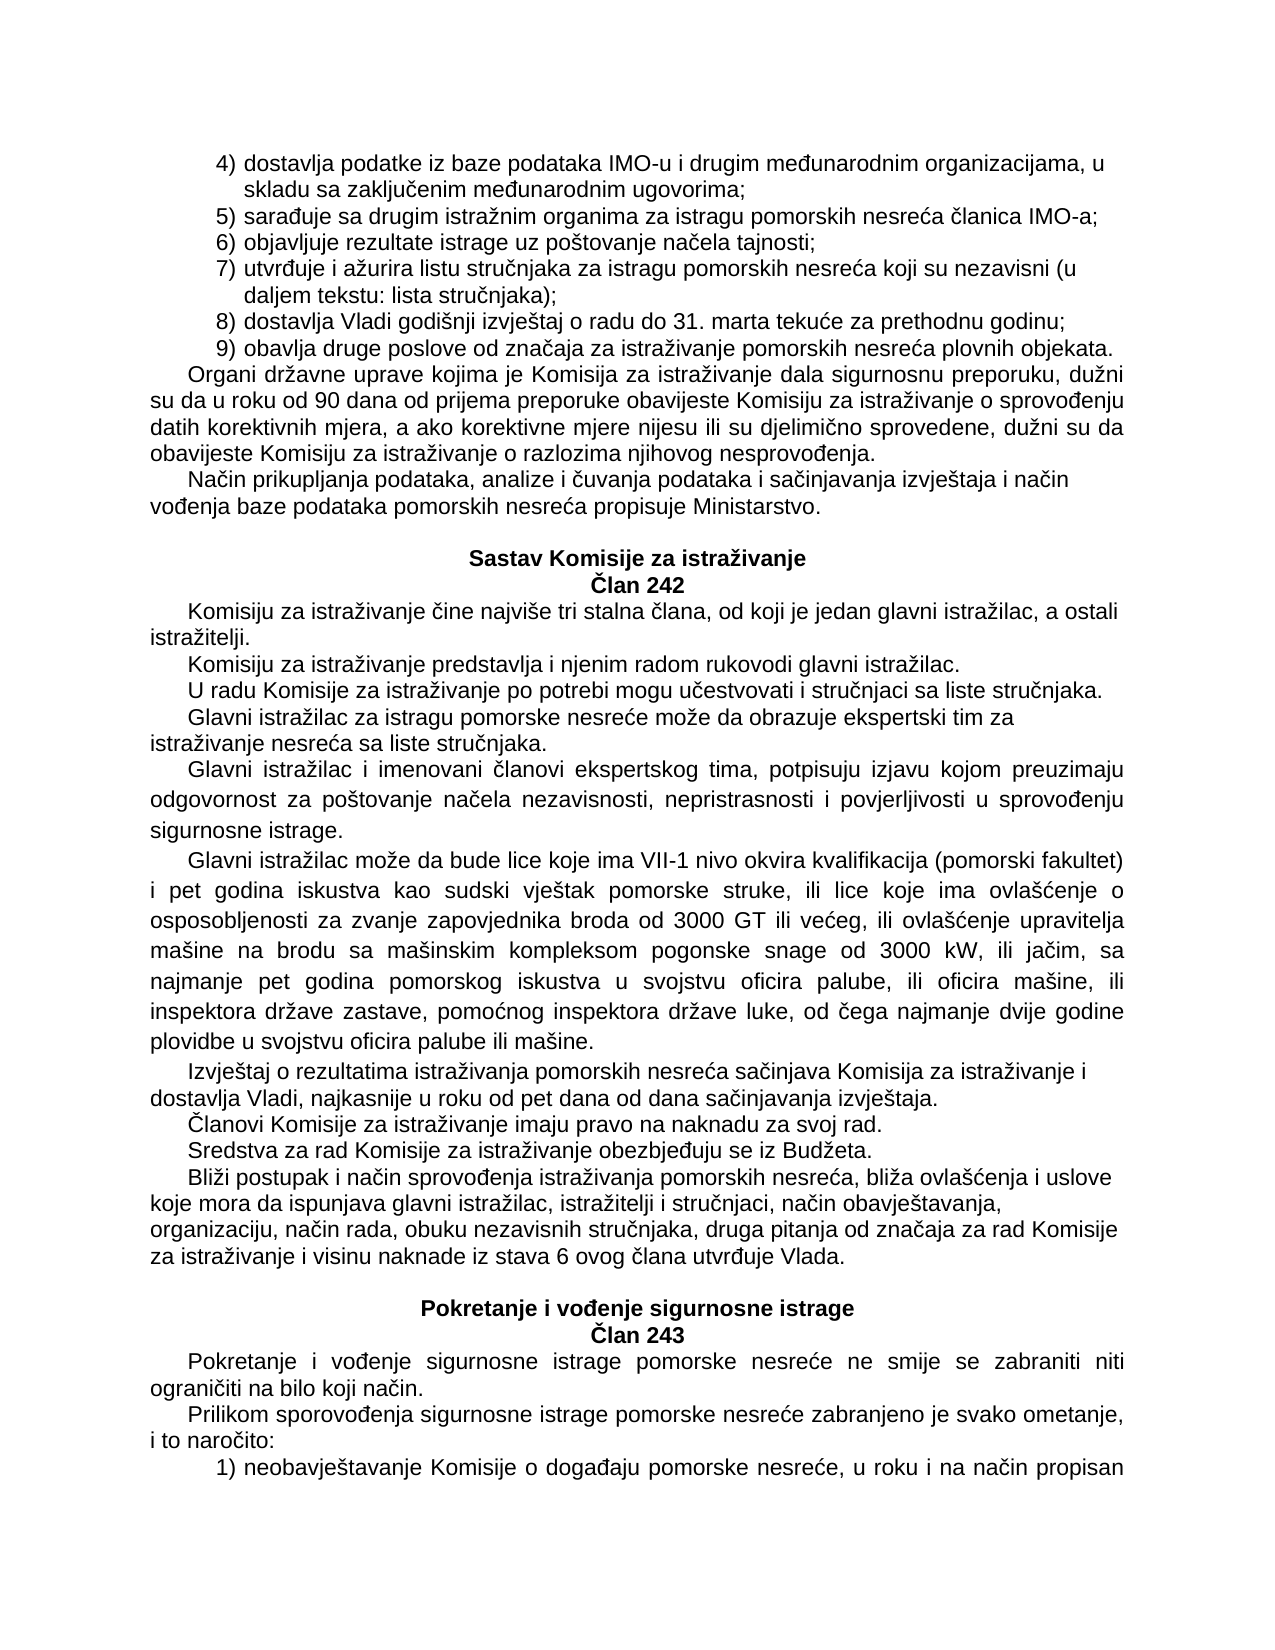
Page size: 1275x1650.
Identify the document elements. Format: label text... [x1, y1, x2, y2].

text U radu Komisije za istraživanje po potrebi mogu učestvovati i stručnjaci sa liste stručnjaka. [150, 677, 1125, 703]
list dostavlja podatke iz baze podataka IMO-u i drugim međunarodnim organizacijama, u skladu sa zaključenim međunarodnim ugovorima; [216, 150, 1125, 203]
text Pokretanje i vođenje sigurnosne istrage pomorske nesreće ne smije se zabraniti niti ograničiti na bilo koji način. [150, 1348, 1125, 1401]
list obavlja druge poslove od značaja za istraživanje pomorskih nesreća plovnih objekata. [216, 334, 1125, 361]
text Komisiju za istraživanje čine najviše tri stalna člana, od koji je jedan glavni istražilac, a ostali istražitelji. [150, 598, 1125, 651]
text Sredstva za rad Komisije za istraživanje obezbjeđuju se iz Budžeta. [150, 1137, 1125, 1164]
text Glavni istražilac može da bude lice koje ima VII-1 nivo okvira kvalifikacija (pomorski fakultet) i pet godina iskustva kao sudski vještak pomorske struke, ili lice koje ima ovlašćenje o osposobljenosti za zvanje zapovjednika broda od 3000 GT ili većeg, ili ovlašćenje upravitelja mašine na brodu sa mašinskim kompleksom pogonske snage od 3000 kW, ili jačim, sa najmanje pet godina pomorskog iskustva u svojstvu oficira palube, ili oficira mašine, ili inspektora države zastave, pomoćnog inspektora države luke, od čega najmanje dvije godine plovidbe u svojstvu oficira palube ili mašine. [150, 847, 1125, 1054]
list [216, 1453, 1125, 1480]
text Glavni istražilac za istragu pomorske nesreće može da obrazuje ekspertski tim za istraživanje nesreća sa liste stručnjaka. [150, 703, 1125, 756]
text Način prikupljanja podataka, analize i čuvanja podataka i sačinjavanja izvještaja i način vođenja baze podataka pomorskih nesreća propisuje Ministarstvo. [150, 466, 1125, 519]
text Pokretanje i vođenje sigurnosne istrage [150, 1295, 1125, 1322]
text Glavni istražilac i imenovani članovi ekspertskog tima, potpisuju izjavu kojom preuzimaju odgovornost za poštovanje načela nezavisnosti, nepristrasnosti i povjerljivosti u sprovođenju sigurnosne istrage. [150, 756, 1125, 843]
list dostavlja Vladi godišnji izvještaj o radu do 31. marta tekuće za prethodnu godinu; [216, 308, 1125, 334]
text Sastav Komisije za istraživanje [150, 545, 1125, 572]
text Izvještaj o rezultatima istraživanja pomorskih nesreća sačinjava Komisija za istraživanje i dostavlja Vladi, najkasnije u roku od pet dana od dana sačinjavanja izvještaja. [150, 1058, 1125, 1111]
text Član 242 [150, 572, 1125, 598]
text Član 243 [150, 1322, 1125, 1348]
list objavljuje rezultate istrage uz poštovanje načela tajnosti; [216, 229, 1125, 255]
text Članovi Komisije za istraživanje imaju pravo na naknadu za svoj rad. [150, 1111, 1125, 1137]
list sarađuje sa drugim istražnim organima za istragu pomorskih nesreća članica IMO-a; [216, 203, 1125, 229]
list utvrđuje i ažurira listu stručnjaka za istragu pomorskih nesreća koji su nezavisni (u daljem tekstu: lista stručnjaka); [216, 255, 1125, 308]
text Komisiju za istraživanje predstavlja i njenim radom rukovodi glavni istražilac. [150, 651, 1125, 677]
text Prilikom sporovođenja sigurnosne istrage pomorske nesreće zabranjeno je svako ometanje, i to naročito: [150, 1401, 1125, 1453]
text Bliži postupak i način sprovođenja istraživanja pomorskih nesreća, bliža ovlašćenja i uslove koje mora da ispunjava glavni istražilac, istražitelji i stručnjaci, način obavještavanja, organizaciju, način rada, obuku nezavisnih stručnjaka, druga pitanja od značaja za rad Komisije za istraživanje i visinu naknade iz stava 6 ovog člana utvrđuje Vlada. [150, 1164, 1125, 1269]
text Organi državne uprave kojima je Komisija za istraživanje dala sigurnosnu preporuku, dužni su da u roku od 90 dana od prijema preporuke obavijeste Komisiju za istraživanje o sprovođenju datih korektivnih mjera, a ako korektivne mjere nijesu ili su djelimično sprovedene, dužni su da obavijeste Komisiju za istraživanje o razlozima njihovog nesprovođenja. [150, 361, 1125, 466]
